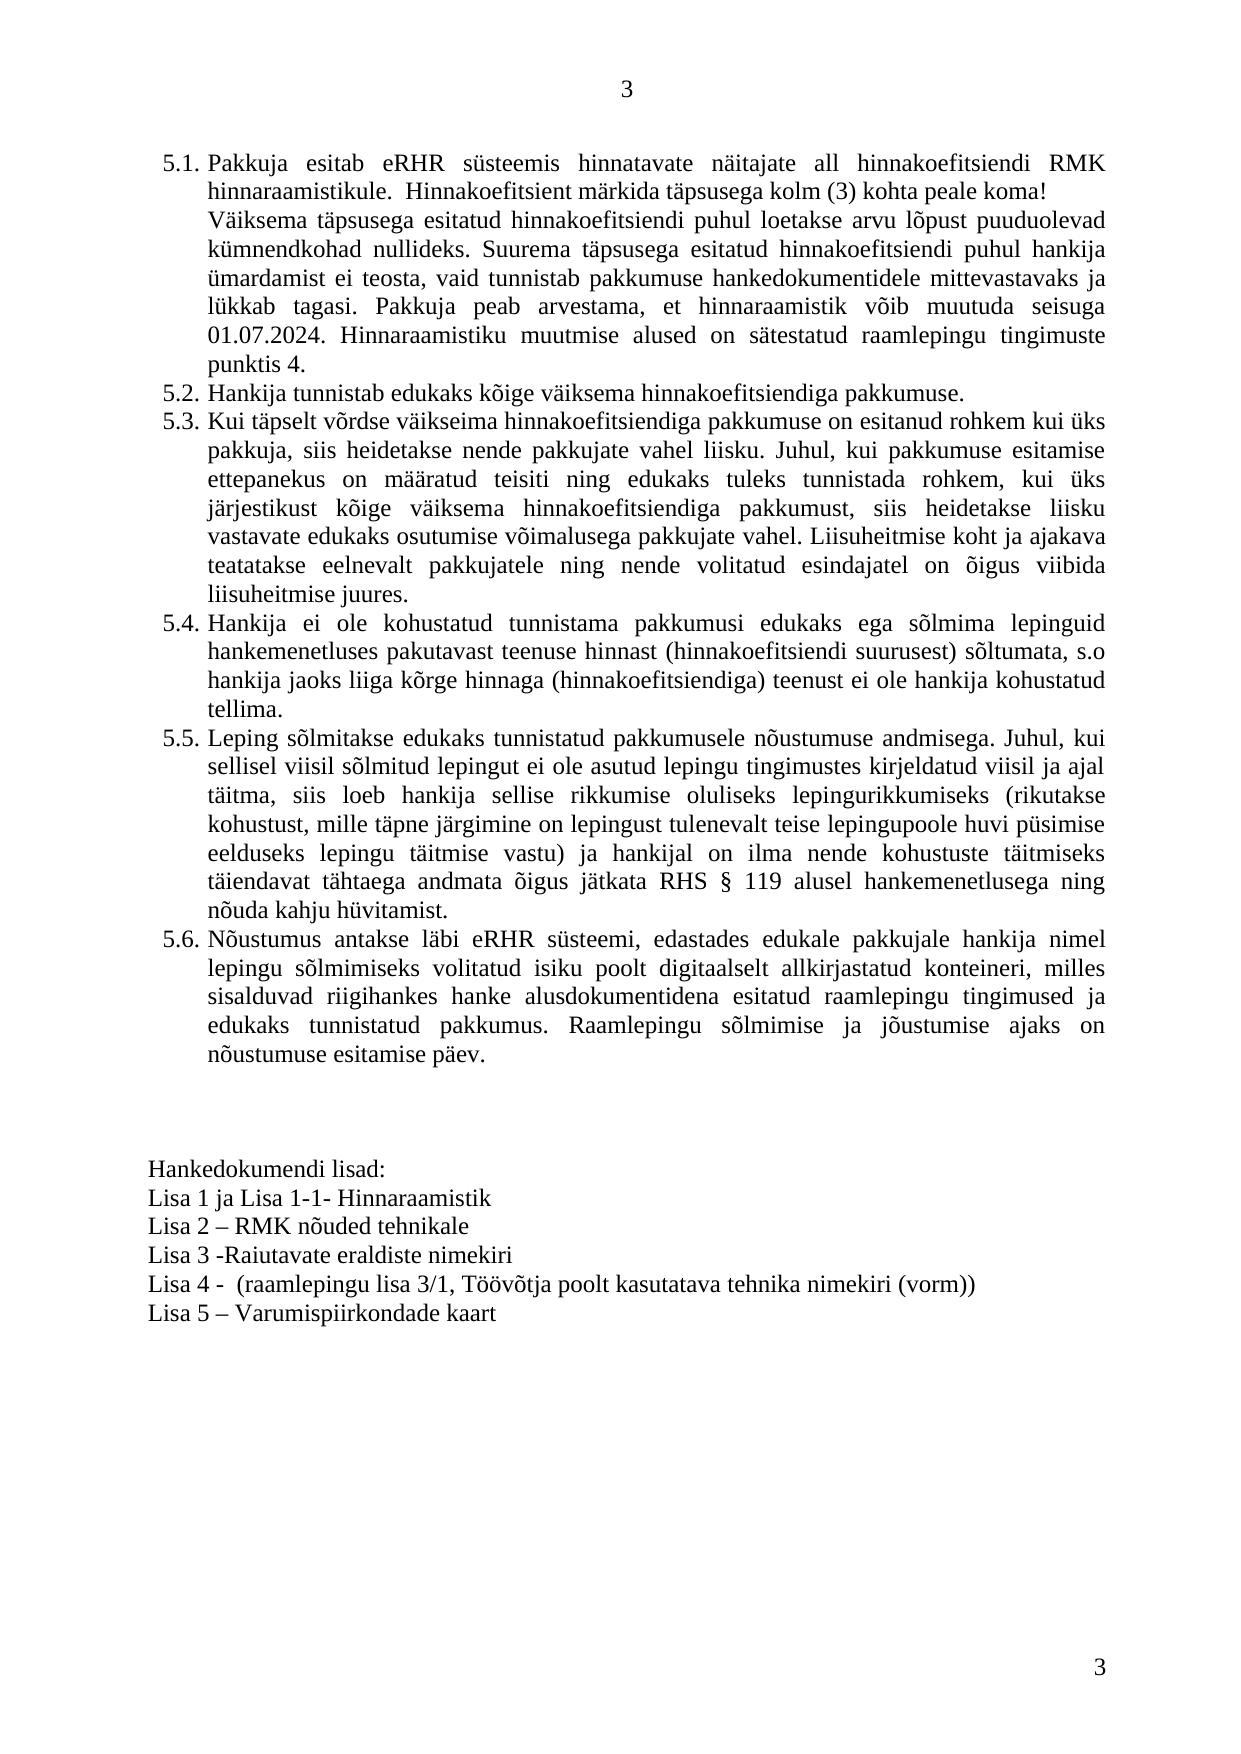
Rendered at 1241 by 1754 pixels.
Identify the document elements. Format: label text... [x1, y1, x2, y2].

list Nõustumus antakse läbi eRHR süsteemi, edastades edukale pakkujale hankija nimel lepingu sõlmimiseks volitatud isiku poolt digitaalselt allkirjastatud konteineri, milles sisalduvad riigihankes hanke alusdokumentidena esitatud raamlepingu tingimused ja edukaks tunnistatud pakkumus. Raamlepingu sõlmimise ja jõustumise ajaks on nõustumuse esitamise päev. [162, 924, 1106, 1068]
list Kui täpselt võrdse väikseima hinnakoefitsiendiga pakkumuse on esitanud rohkem kui üks pakkuja, siis heidetakse nende pakkujate vahel liisku. Juhul, kui pakkumuse esitamise ettepanekus on määratud teisiti ning edukaks tuleks tunnistada rohkem, kui üks järjestikust kõige väiksema hinnakoefitsiendiga pakkumust, siis heidetakse liisku vastavate edukaks osutumise võimalusega pakkujate vahel. Liisuheitmise koht ja ajakava teatatakse eelnevalt pakkujatele ning nende volitatud esindajatel on õigus viibida liisuheitmise juures. [162, 406, 1106, 608]
text Lisa 5 – Varumispiirkondade kaart [148, 1298, 1106, 1326]
text Lisa 3 -Raiutavate eraldiste nimekiri [148, 1240, 1106, 1269]
text Lisa 1 ja Lisa 1-1- Hinnaraamistik [148, 1183, 1106, 1211]
list Pakkuja esitab eRHR süsteemis hinnatavate näitajate all hinnakoefitsiendi RMK hinnaraamistikule. Hinnakoefitsient märkida täpsusega kolm (3) kohta peale koma! [162, 148, 1106, 205]
text Väiksema täpsusega esitatud hinnakoefitsiendi puhul loetakse arvu lõpust puuduolevad kümnendkohad nullideks. Suurema täpsusega esitatud hinnakoefitsiendi puhul hankija ümardamist ei teosta, vaid tunnistab pakkumuse hankedokumentidele mittevastavaks ja lükkab tagasi. Pakkuja peab arvestama, et hinnaraamistik võib muutuda seisuga 01.07.2024. Hinnaraamistiku muutmise alused on sätestatud raamlepingu tingimuste punktis 4. [207, 205, 1106, 378]
text Hankedokumendi lisad: [148, 1154, 1106, 1183]
list Leping sõlmitakse edukaks tunnistatud pakkumusele nõustumuse andmisega. Juhul, kui sellisel viisil sõlmitud lepingut ei ole asutud lepingu tingimustes kirjeldatud viisil ja ajal täitma, siis loeb hankija sellise rikkumise oluliseks lepingurikkumiseks (rikutakse kohustust, mille täpne järgimine on lepingust tulenevalt teise lepingupoole huvi püsimise eelduseks lepingu täitmise vastu) ja hankijal on ilma nende kohustuste täitmiseks täiendavat tähtaega andmata õigus jätkata RHS § 119 alusel hankemenetlusega ning nõuda kahju hüvitamist. [162, 723, 1106, 924]
list Hankija ei ole kohustatud tunnistama pakkumusi edukaks ega sõlmima lepinguid hankemenetluses pakutavast teenuse hinnast (hinnakoefitsiendi suurusest) sõltumata, s.o hankija jaoks liiga kõrge hinnaga (hinnakoefitsiendiga) teenust ei ole hankija kohustatud tellima. [162, 608, 1106, 723]
text Lisa 2 – RMK nõuded tehnikale [148, 1211, 1106, 1240]
list Hankija tunnistab edukaks kõige väiksema hinnakoefitsiendiga pakkumuse. [162, 378, 1106, 406]
text Lisa 4 - (raamlepingu lisa 3/1, Töövõtja poolt kasutatava tehnika nimekiri (vorm)) [148, 1269, 1106, 1298]
